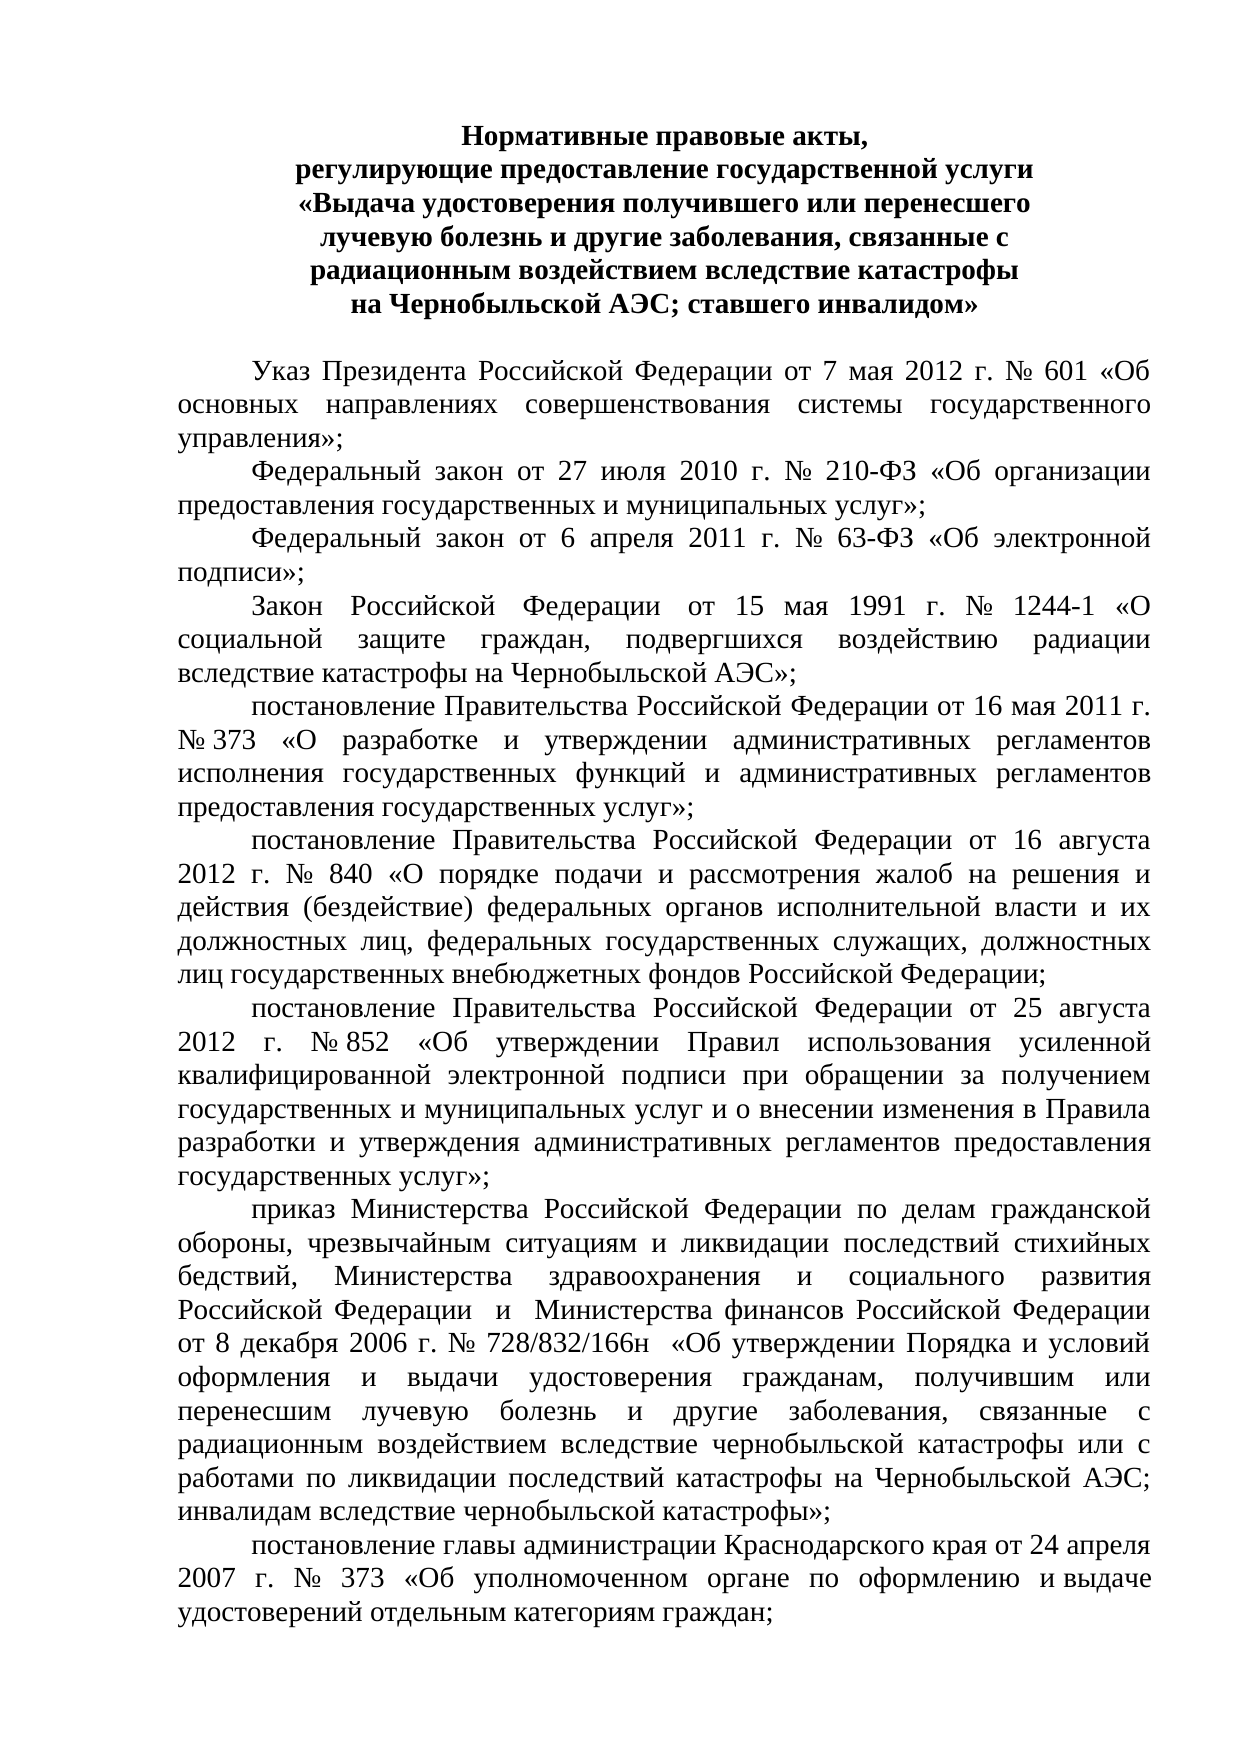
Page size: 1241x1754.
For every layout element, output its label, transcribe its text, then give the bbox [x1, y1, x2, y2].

text приказ Министерства Российской Федерации по делам гражданской обороны, чрезвычайным ситуациям и ликвидации последствий стихийных бедствий, Министерства здравоохранения и социального развития Российской Федерации и Министерства финансов Российской Федерации от 8 декабря 2006 г. № 728/832/166н «Об утверждении Порядка и условий оформления и выдачи удостоверения гражданам, получившим или перенесшим лучевую болезнь и другие заболевания, связанные с радиационным воздействием вследствие чернобыльской катастрофы или с работами по ликвидации последствий катастрофы на Чернобыльской АЭС; инвалидам вследствие чернобыльской катастрофы»; [177, 1191, 1152, 1527]
text постановление Правительства Российской Федерации от 25 августа 2012 г. № 852 «Об утверждении Правил использования усиленной квалифицированной электронной подписи при обращении за получением государственных и муниципальных услуг и о внесении изменения в Правила разработки и утверждения административных регламентов предоставления государственных услуг»; [177, 990, 1152, 1191]
text Федеральный закон от 6 апреля 2011 г. № 63-ФЗ «Об электронной подписи»; [177, 521, 1152, 588]
text лучевую болезнь и другие заболевания, связанные с [177, 219, 1152, 252]
text постановление главы администрации Краснодарского края от 24 апреля 2007 г. № 373 «Об уполномоченном органе по оформлению и выдаче удостоверений отдельным категориям граждан; [177, 1527, 1152, 1627]
text Указ Президента Российской Федерации от 7 мая 2012 г. № 601 «Об основных направлениях совершенствования системы государственного управления»; [177, 353, 1152, 453]
text постановление Правительства Российской Федерации от 16 августа 2012 г. № 840 «О порядке подачи и рассмотрения жалоб на решения и действия (бездействие) федеральных органов исполнительной власти и их должностных лиц, федеральных государственных служащих, должностных лиц государственных внебюджетных фондов Российской Федерации; [177, 822, 1152, 990]
text Федеральный закон от 27 июля 2010 г. № 210-ФЗ «Об организации предоставления государственных и муниципальных услуг»; [177, 453, 1152, 521]
text Нормативные правовые акты, [177, 118, 1152, 152]
text «Выдача удостоверения получившего или перенесшего [177, 185, 1152, 219]
text постановление Правительства Российской Федерации от 16 мая 2011 г. № 373 «О разработке и утверждении административных регламентов исполнения государственных функций и административных регламентов предоставления государственных услуг»; [177, 688, 1152, 822]
text радиационным воздействием вследствие катастрофы [177, 252, 1152, 286]
text Закон Российской Федерации от 15 мая 1991 г. № 1244-1 «О социальной защите граждан, подвергшихся воздействию радиации вследствие катастрофы на Чернобыльской АЭС»; [177, 588, 1152, 688]
text на Чернобыльской АЭС; ставшего инвалидом» [177, 286, 1152, 319]
text регулирующие предоставление государственной услуги [177, 152, 1152, 185]
